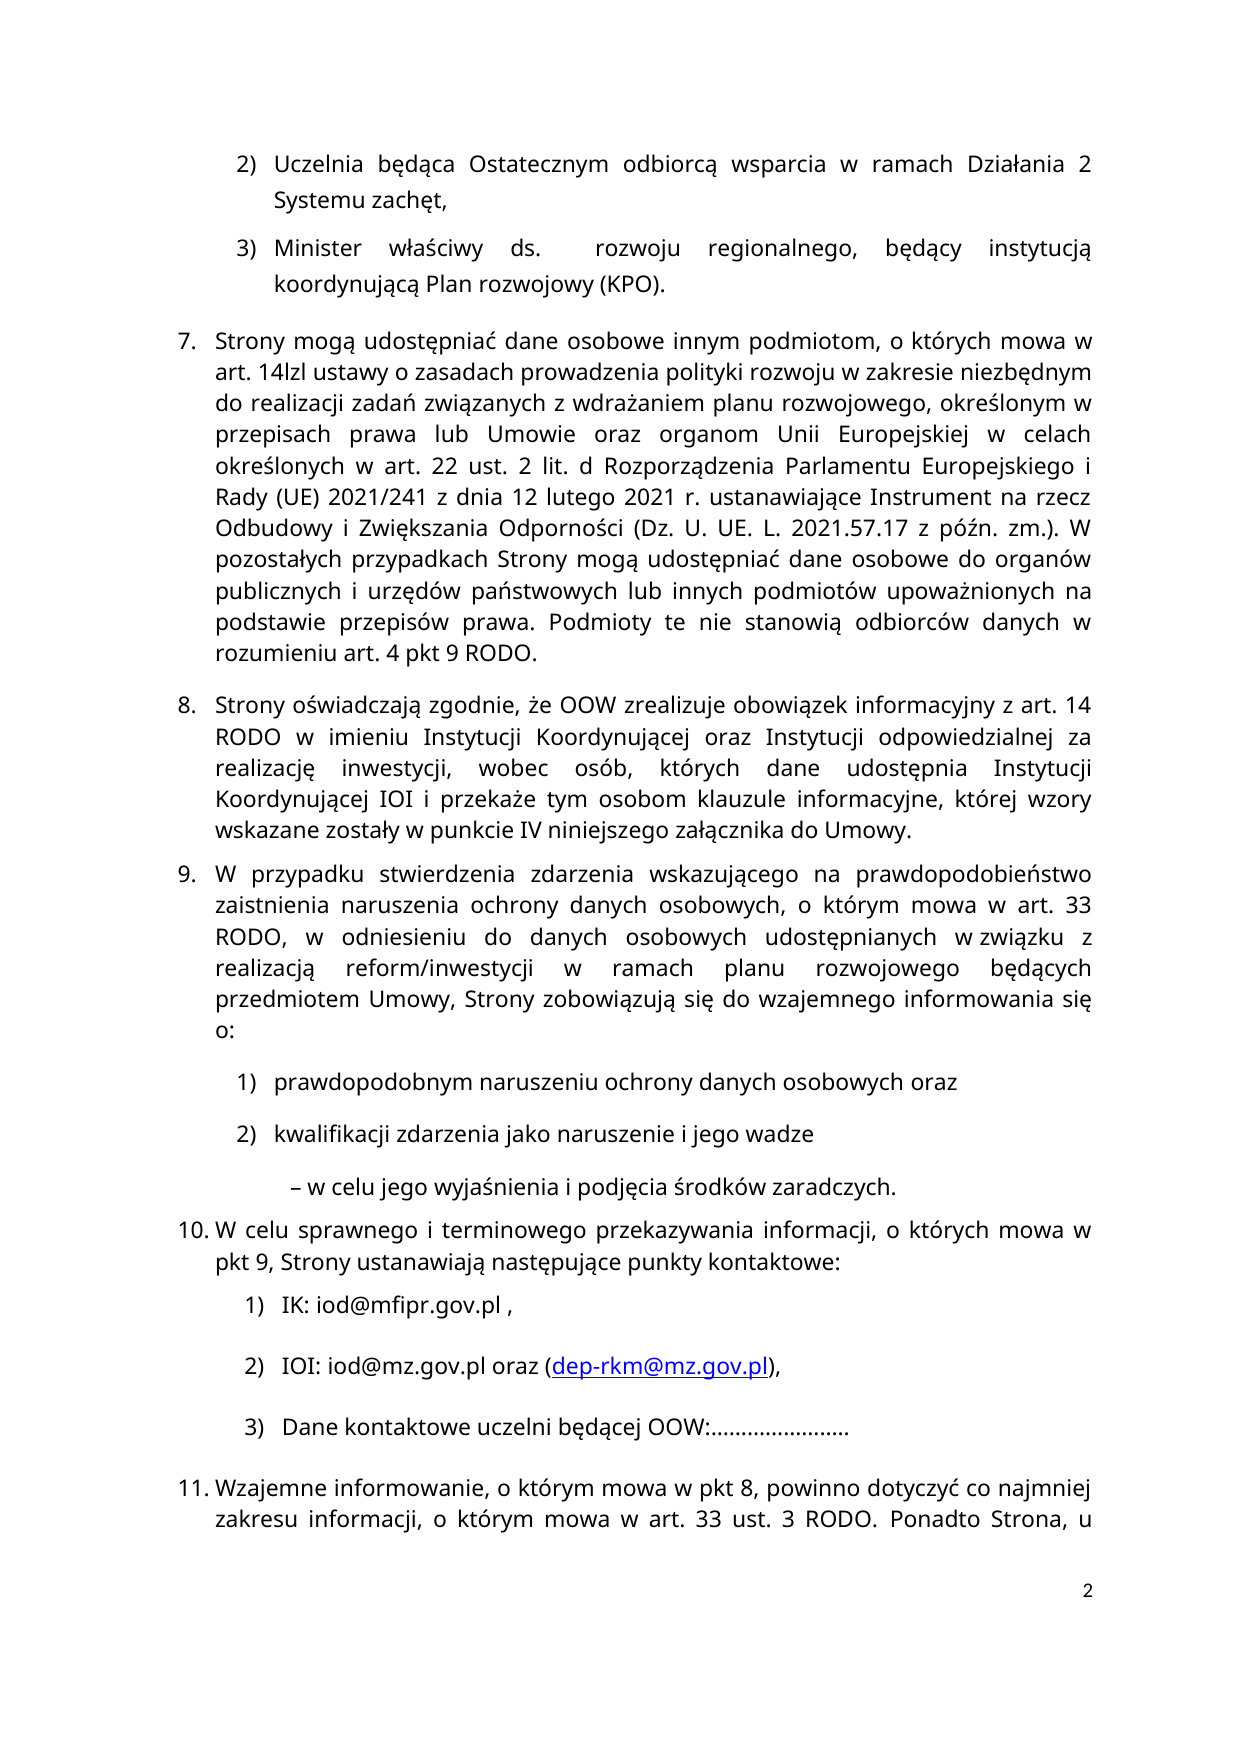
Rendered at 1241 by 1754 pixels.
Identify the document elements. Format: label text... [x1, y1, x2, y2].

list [177, 1472, 1093, 1534]
list Strony oświadczają zgodnie, że OOW zrealizuje obowiązek informacyjny z art. 14 RODO w imieniu Instytucji Koordynującej oraz Instytucji odpowiedzialnej za realizację inwestycji, wobec osób, których dane udostępnia Instytucji Koordynującej IOI i przekaże tym osobom klauzule informacyjne, której wzory wskazane zostały w punkcie IV niniejszego załącznika do Umowy. [177, 689, 1093, 846]
list kwalifikacji zdarzenia jako naruszenie i jego wadze [236, 1118, 1093, 1150]
list prawdopodobnym naruszeniu ochrony danych osobowych oraz [236, 1066, 1093, 1098]
list IOI: iod@mz.gov.pl oraz (dep-rkm@mz.gov.pl), [244, 1350, 1093, 1381]
list Strony mogą udostępniać dane osobowe innym podmiotom, o których mowa w art. 14lzl ustawy o zasadach prowadzenia polityki rozwoju w zakresie niezbędnym do realizacji zadań związanych z wdrażaniem planu rozwojowego, określonym w przepisach prawa lub Umowie oraz organom Unii Europejskiej w celach określonych w art. 22 ust. 2 lit. d Rozporządzenia Parlamentu Europejskiego i Rady (UE) 2021/241 z dnia 12 lutego 2021 r. ustanawiające Instrument na rzecz Odbudowy i Zwiększania Odporności (Dz. U. UE. L. 2021.57.17 z późn. zm.). W pozostałych przypadkach Strony mogą udostępniać dane osobowe do organów publicznych i urzędów państwowych lub innych podmiotów upoważnionych na podstawie przepisów prawa. Podmioty te nie stanowią odbiorców danych w rozumieniu art. 4 pkt 9 RODO. [177, 325, 1093, 668]
list IK: iod@mfipr.gov.pl , [244, 1289, 1093, 1321]
text – w celu jego wyjaśnienia i podjęcia środków zaradczych. [216, 1171, 1093, 1202]
list Dane kontaktowe uczelni będącej OOW:………………….. [244, 1411, 1093, 1442]
list W celu sprawnego i terminowego przekazywania informacji, o których mowa w pkt 9, Strony ustanawiają następujące punkty kontaktowe: [177, 1214, 1093, 1277]
list Uczelnia będąca Ostatecznym odbiorcą wsparcia w ramach Działania 2 Systemu zachęt, [236, 148, 1093, 215]
list Minister właściwy ds. rozwoju regionalnego, będący instytucją koordynującą Plan rozwojowy (KPO). [236, 232, 1093, 299]
list W przypadku stwierdzenia zdarzenia wskazującego na prawdopodobieństwo zaistnienia naruszenia ochrony danych osobowych, o którym mowa w art. 33 RODO, w odniesieniu do danych osobowych udostępnianych w związku z realizacją reform/inwestycji w ramach planu rozwojowego będących przedmiotem Umowy, Strony zobowiązują się do wzajemnego informowania się o: [177, 858, 1093, 1046]
